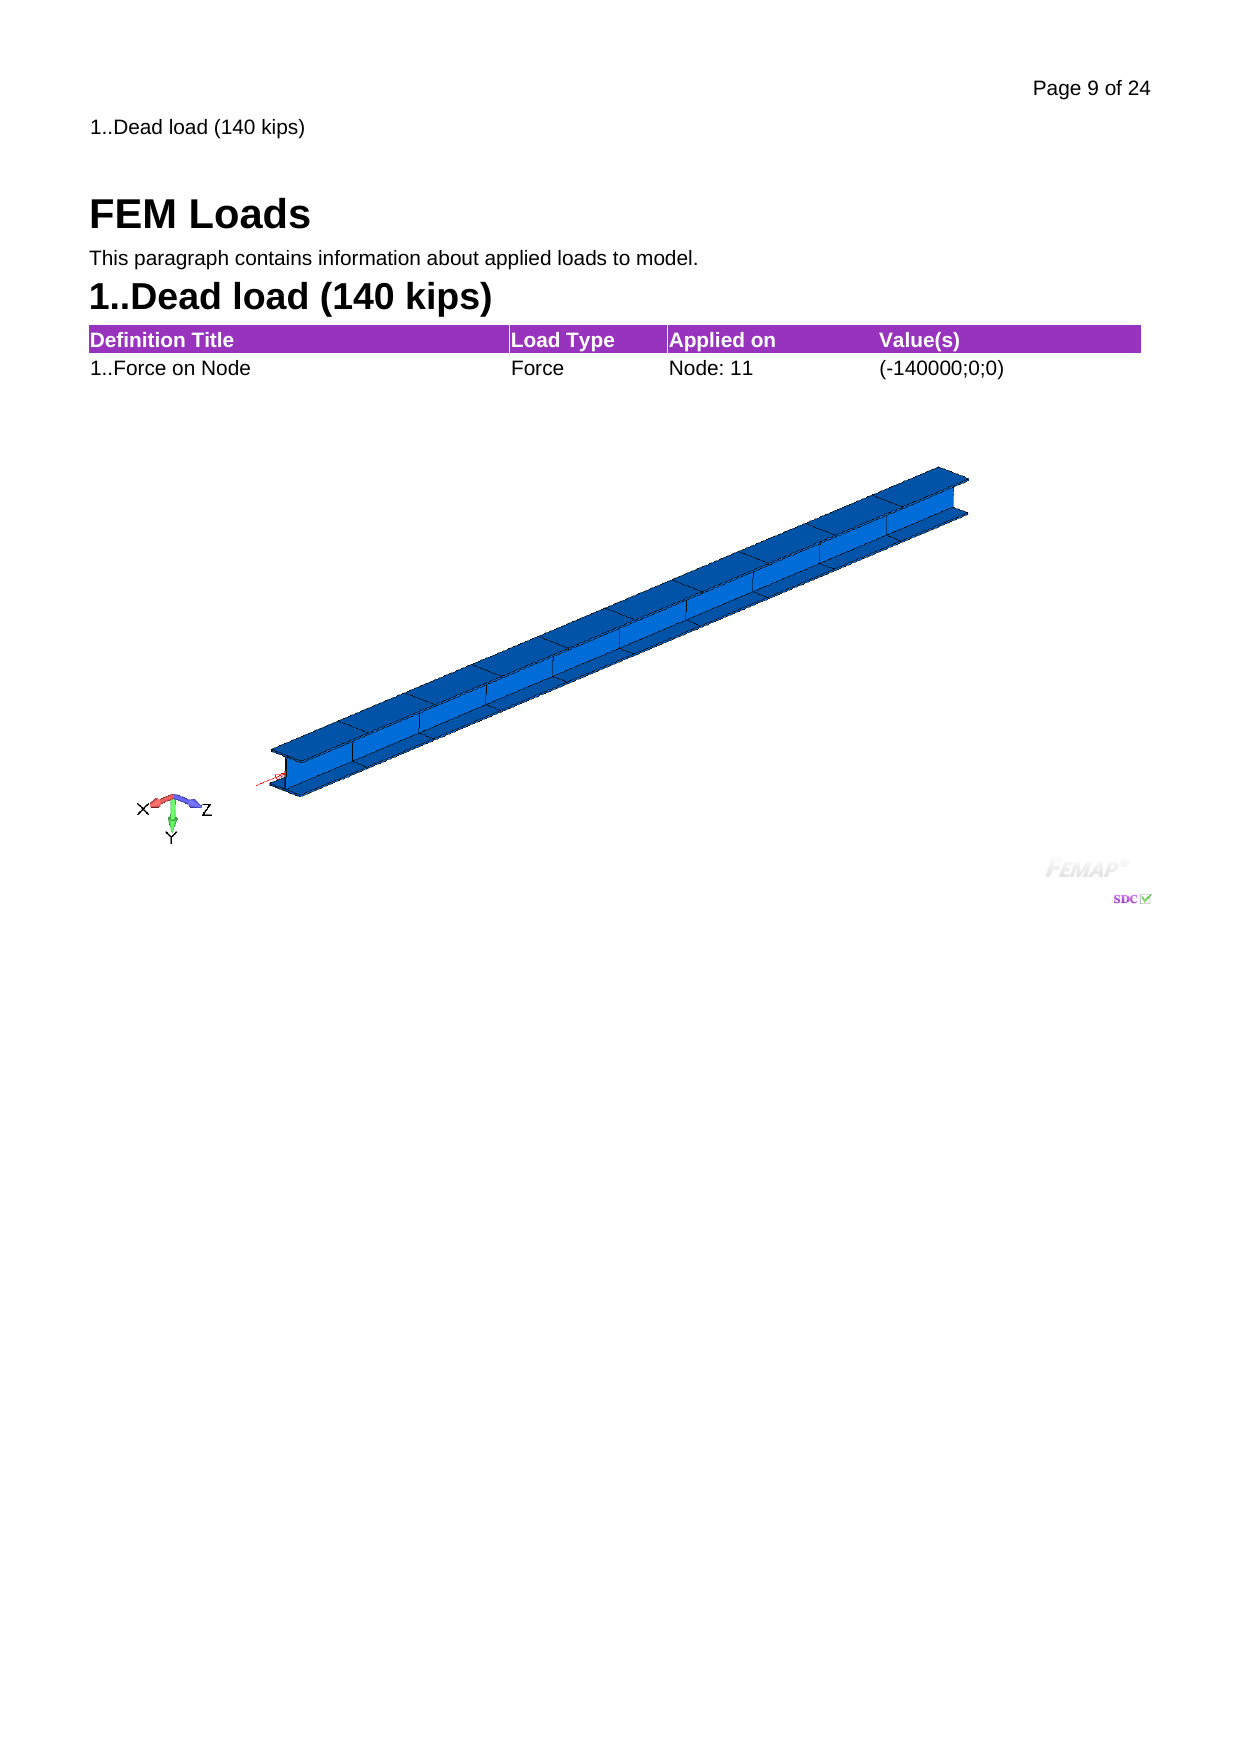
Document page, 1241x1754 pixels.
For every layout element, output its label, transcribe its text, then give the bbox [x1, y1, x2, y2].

table_cell Force [510, 354, 667, 379]
table_cell (-140000;0;0) [878, 354, 1141, 379]
subtitle 1..Dead load (140 kips) [88, 274, 1152, 317]
table_cell 1..Force on Node [89, 354, 509, 379]
subtitle FEM Loads [89, 189, 1152, 237]
table_header Applied on [668, 325, 878, 353]
table_header [89, 406, 1152, 910]
text This paragraph contains information about applied loads to model. [89, 246, 1152, 270]
table_cell Node: 11 [668, 354, 878, 379]
table_header Load Type [510, 325, 667, 353]
table_header Definition Title [89, 325, 509, 353]
picture [90, 411, 1152, 904]
table_header Value(s) [878, 325, 1141, 353]
